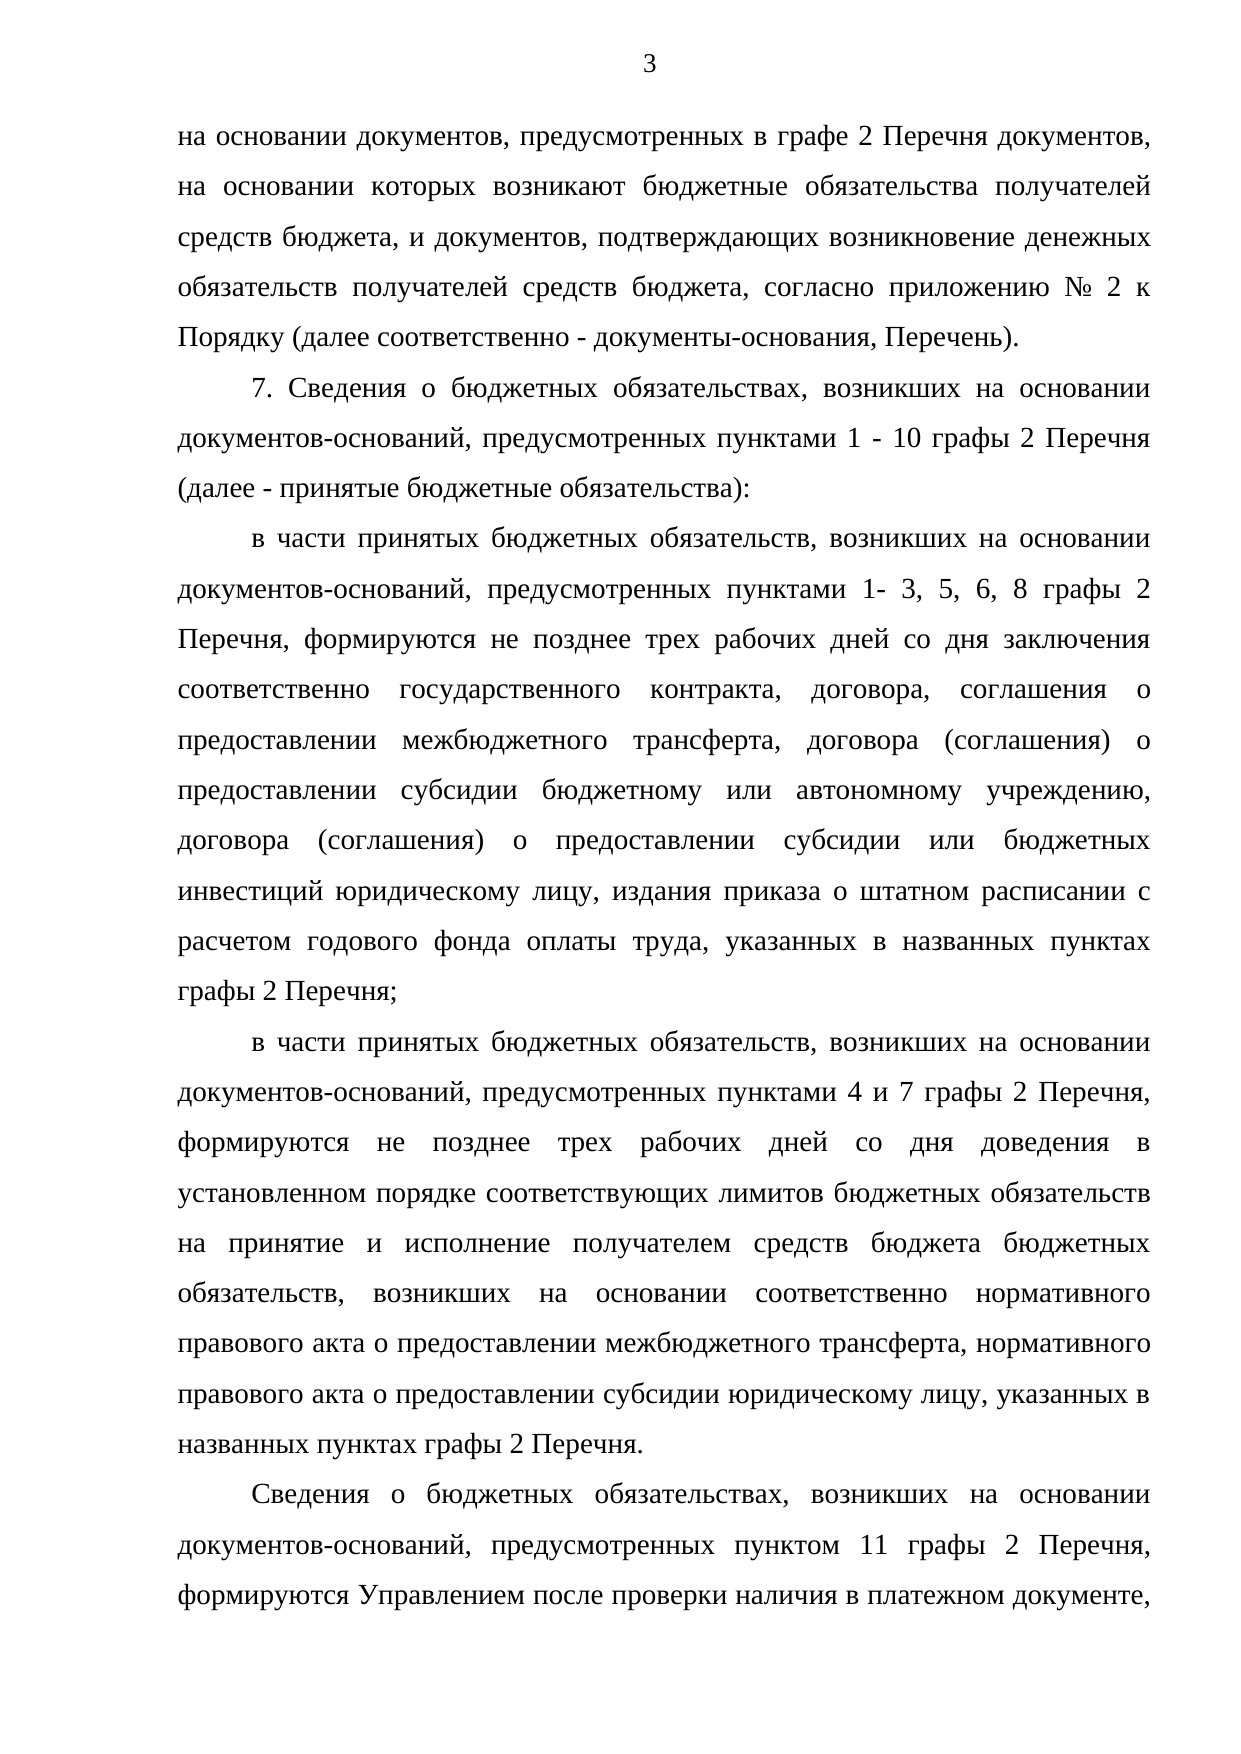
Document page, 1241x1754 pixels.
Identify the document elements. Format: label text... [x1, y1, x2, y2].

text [177, 1477, 1152, 1611]
text в части принятых бюджетных обязательств, возникших на основании документов-оснований, предусмотренных пунктами 1- 3, 5, 6, 8 графы 2 Перечня, формируются не позднее трех рабочих дней со дня заключения соответственно государственного контракта, договора, соглашения о предоставлении межбюджетного трансферта, договора (соглашения) о предоставлении субсидии бюджетному или автономному учреждению, договора (соглашения) о предоставлении субсидии или бюджетных инвестиций юридическому лицу, издания приказа о штатном расписании с расчетом годового фонда оплаты труда, указанных в названных пунктах графы 2 Перечня; [177, 521, 1152, 1007]
text 7. Сведения о бюджетных обязательствах, возникших на основании документов-оснований, предусмотренных пунктами 1 - 10 графы 2 Перечня (далее - принятые бюджетные обязательства): [177, 370, 1152, 504]
text в части принятых бюджетных обязательств, возникших на основании документов-оснований, предусмотренных пунктами 4 и 7 графы 2 Перечня, формируются не позднее трех рабочих дней со дня доведения в установленном порядке соответствующих лимитов бюджетных обязательств на принятие и исполнение получателем средств бюджета бюджетных обязательств, возникших на основании соответственно нормативного правового акта о предоставлении межбюджетного трансферта, нормативного правового акта о предоставлении субсидии юридическому лицу, указанных в названных пунктах графы 2 Перечня. [177, 1024, 1152, 1460]
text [177, 118, 1152, 353]
